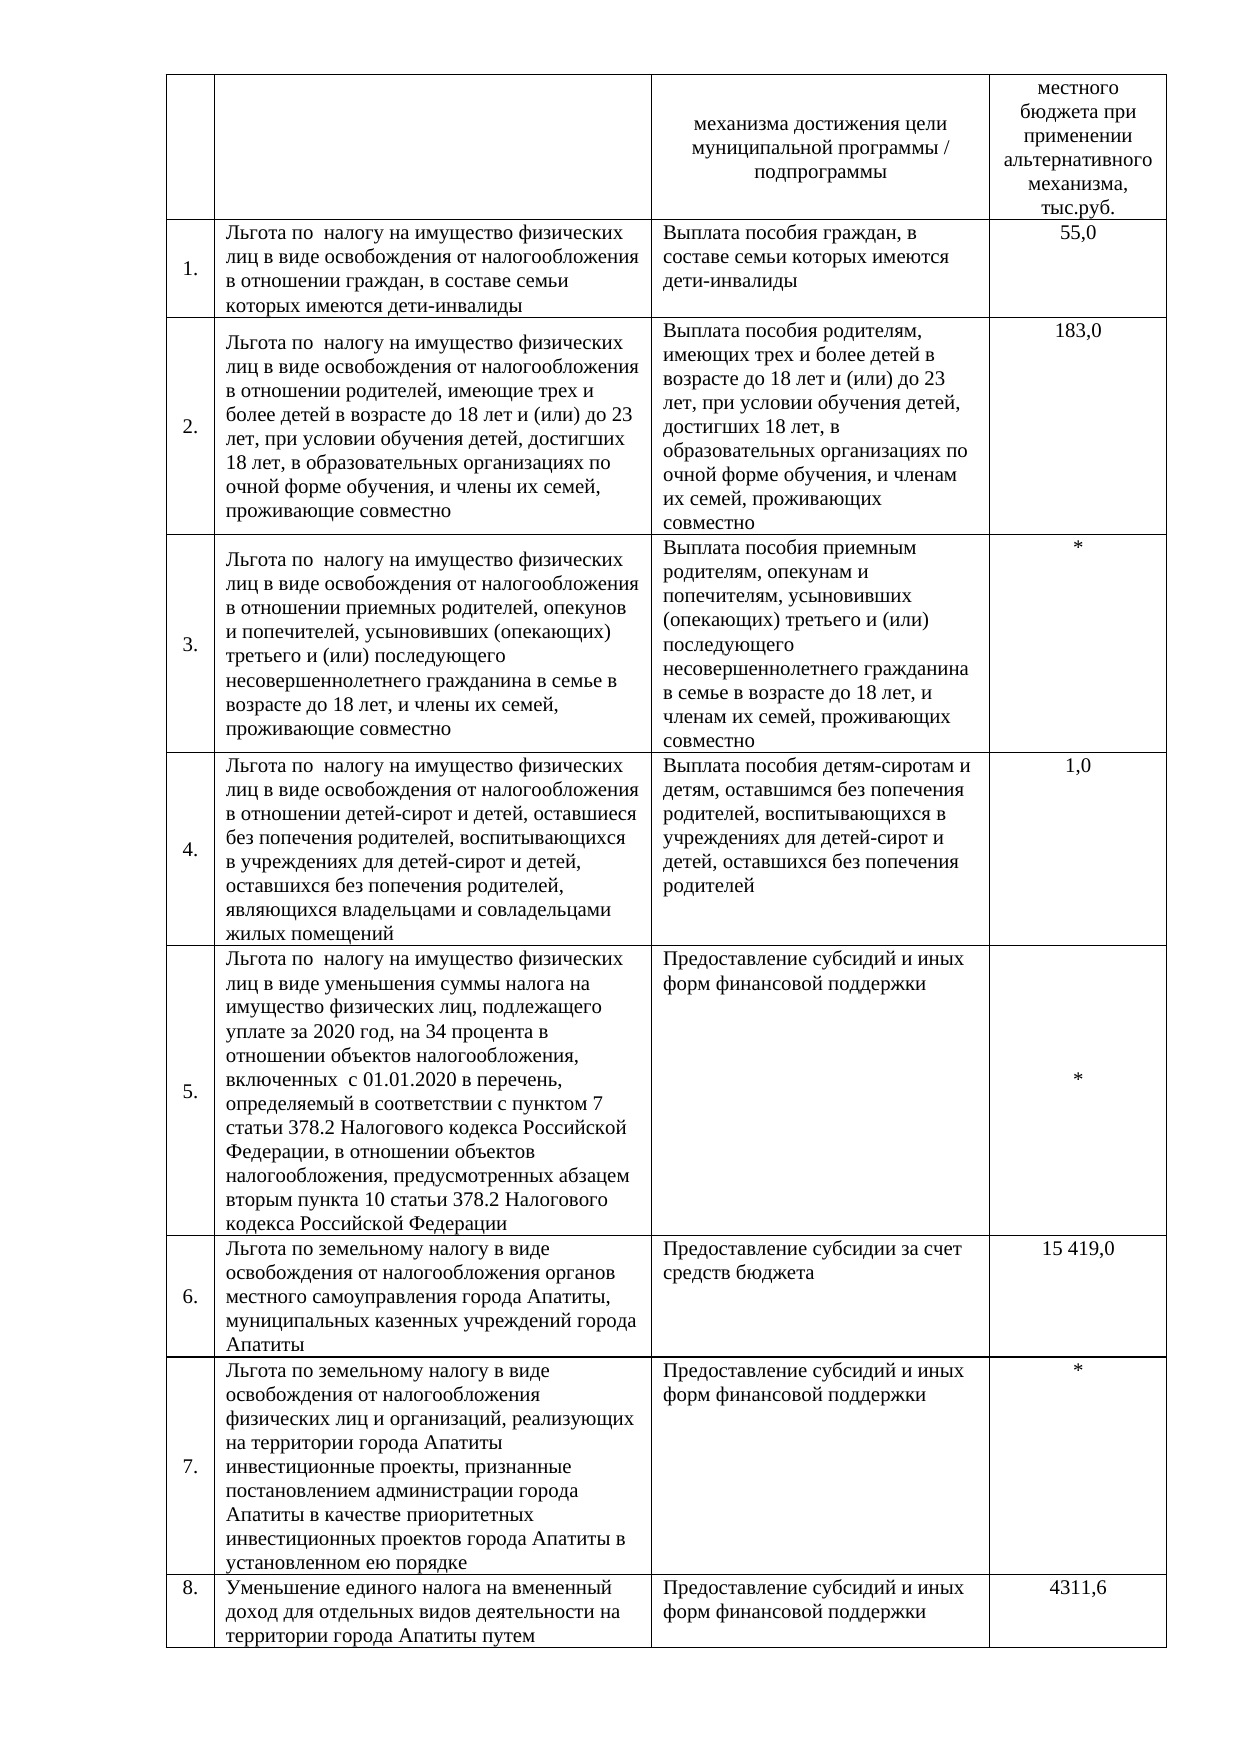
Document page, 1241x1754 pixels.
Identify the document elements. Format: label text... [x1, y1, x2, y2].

table_cell 7. [167, 1358, 214, 1574]
table_cell Предоставление субсидий и иных форм финансовой поддержки [652, 1358, 989, 1574]
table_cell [652, 1575, 989, 1647]
table_cell Льгота по налогу на имущество физических лиц в виде освобождения от налогообложения в отношении граждан, в составе семьи которых имеются дети-инвалиды [215, 220, 651, 317]
table_cell Предоставление субсидий и иных форм финансовой поддержки [652, 946, 989, 1235]
table_cell 55,0 [990, 220, 1166, 317]
table_cell 4311,6 [990, 1575, 1166, 1647]
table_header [215, 75, 651, 219]
table_cell Льгота по налогу на имущество физических лиц в виде освобождения от налогообложения в отношении родителей, имеющие трех и более детей в возрасте до 18 лет и (или) до 23 лет, при условии обучения детей, достигших 18 лет, в образовательных организациях по очной форме обучения, и члены их семей, проживающие совместно [215, 318, 651, 534]
table_cell Льгота по налогу на имущество физических лиц в виде освобождения от налогообложения в отношении детей-сирот и детей, оставшиеся без попечения родителей, воспитывающихся в учреждениях для детей-сирот и детей, оставшихся без попечения родителей, являющихся владельцами и совладельцами жилых помещений [215, 753, 651, 945]
table_cell Льгота по земельному налогу в виде освобождения от налогообложения органов местного самоуправления города Апатиты, муниципальных казенных учреждений города Апатиты [215, 1236, 651, 1356]
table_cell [215, 1575, 651, 1647]
table_cell 2. [167, 318, 214, 534]
table_cell Выплата пособия приемным родителям, опекунам и попечителям, усыновивших (опекающих) третьего и (или) последующего несовершеннолетнего гражданина в семье в возрасте до 18 лет, и членам их семей, проживающих совместно [652, 535, 989, 752]
table_cell Предоставление субсидии за счет средств бюджета [652, 1236, 989, 1356]
table_cell 5. [167, 946, 214, 1235]
table_cell * [990, 535, 1166, 752]
table_cell Выплата пособия граждан, в составе семьи которых имеются дети-инвалиды [652, 220, 989, 317]
table_cell 15 419,0 [990, 1236, 1166, 1356]
table_cell 1. [167, 220, 214, 317]
table_cell 1,0 [990, 753, 1166, 945]
table_cell Льгота по земельному налогу в виде освобождения от налогообложения физических лиц и организаций, реализующих на территории города Апатиты инвестиционные проекты, признанные постановлением администрации города Апатиты в качестве приоритетных инвестиционных проектов города Апатиты в установленном ею порядке [215, 1358, 651, 1574]
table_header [652, 75, 989, 219]
table_cell 183,0 [990, 318, 1166, 534]
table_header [990, 75, 1166, 219]
table_cell 8. [167, 1575, 214, 1647]
table_cell Выплата пособия родителям, имеющих трех и более детей в возрасте до 18 лет и (или) до 23 лет, при условии обучения детей, достигших 18 лет, в образовательных организациях по очной форме обучения, и членам их семей, проживающих совместно [652, 318, 989, 534]
table_cell Льгота по налогу на имущество физических лиц в виде освобождения от налогообложения в отношении приемных родителей, опекунов и попечителей, усыновивших (опекающих) третьего и (или) последующего несовершеннолетнего гражданина в семье в возрасте до 18 лет, и члены их семей, проживающие совместно [215, 535, 651, 752]
table_cell 4. [167, 753, 214, 945]
table_cell * [990, 1358, 1166, 1574]
table_cell Выплата пособия детям-сиротам и детям, оставшимся без попечения родителей, воспитывающихся в учреждениях для детей-сирот и детей, оставшихся без попечения родителей [652, 753, 989, 945]
table_cell Льгота по налогу на имущество физических лиц в виде уменьшения суммы налога на имущество физических лиц, подлежащего уплате за 2020 год, на 34 процента в отношении объектов налогообложения, включенных с 01.01.2020 в перечень, определяемый в соответствии с пунктом 7 статьи 378.2 Налогового кодекса Российской Федерации, в отношении объектов налогообложения, предусмотренных абзацем вторым пункта 10 статьи 378.2 Налогового кодекса Российской Федерации [215, 946, 651, 1235]
table_cell * [990, 946, 1166, 1235]
table_cell 3. [167, 535, 214, 752]
table_header № [167, 75, 214, 219]
table_cell 6. [167, 1236, 214, 1356]
